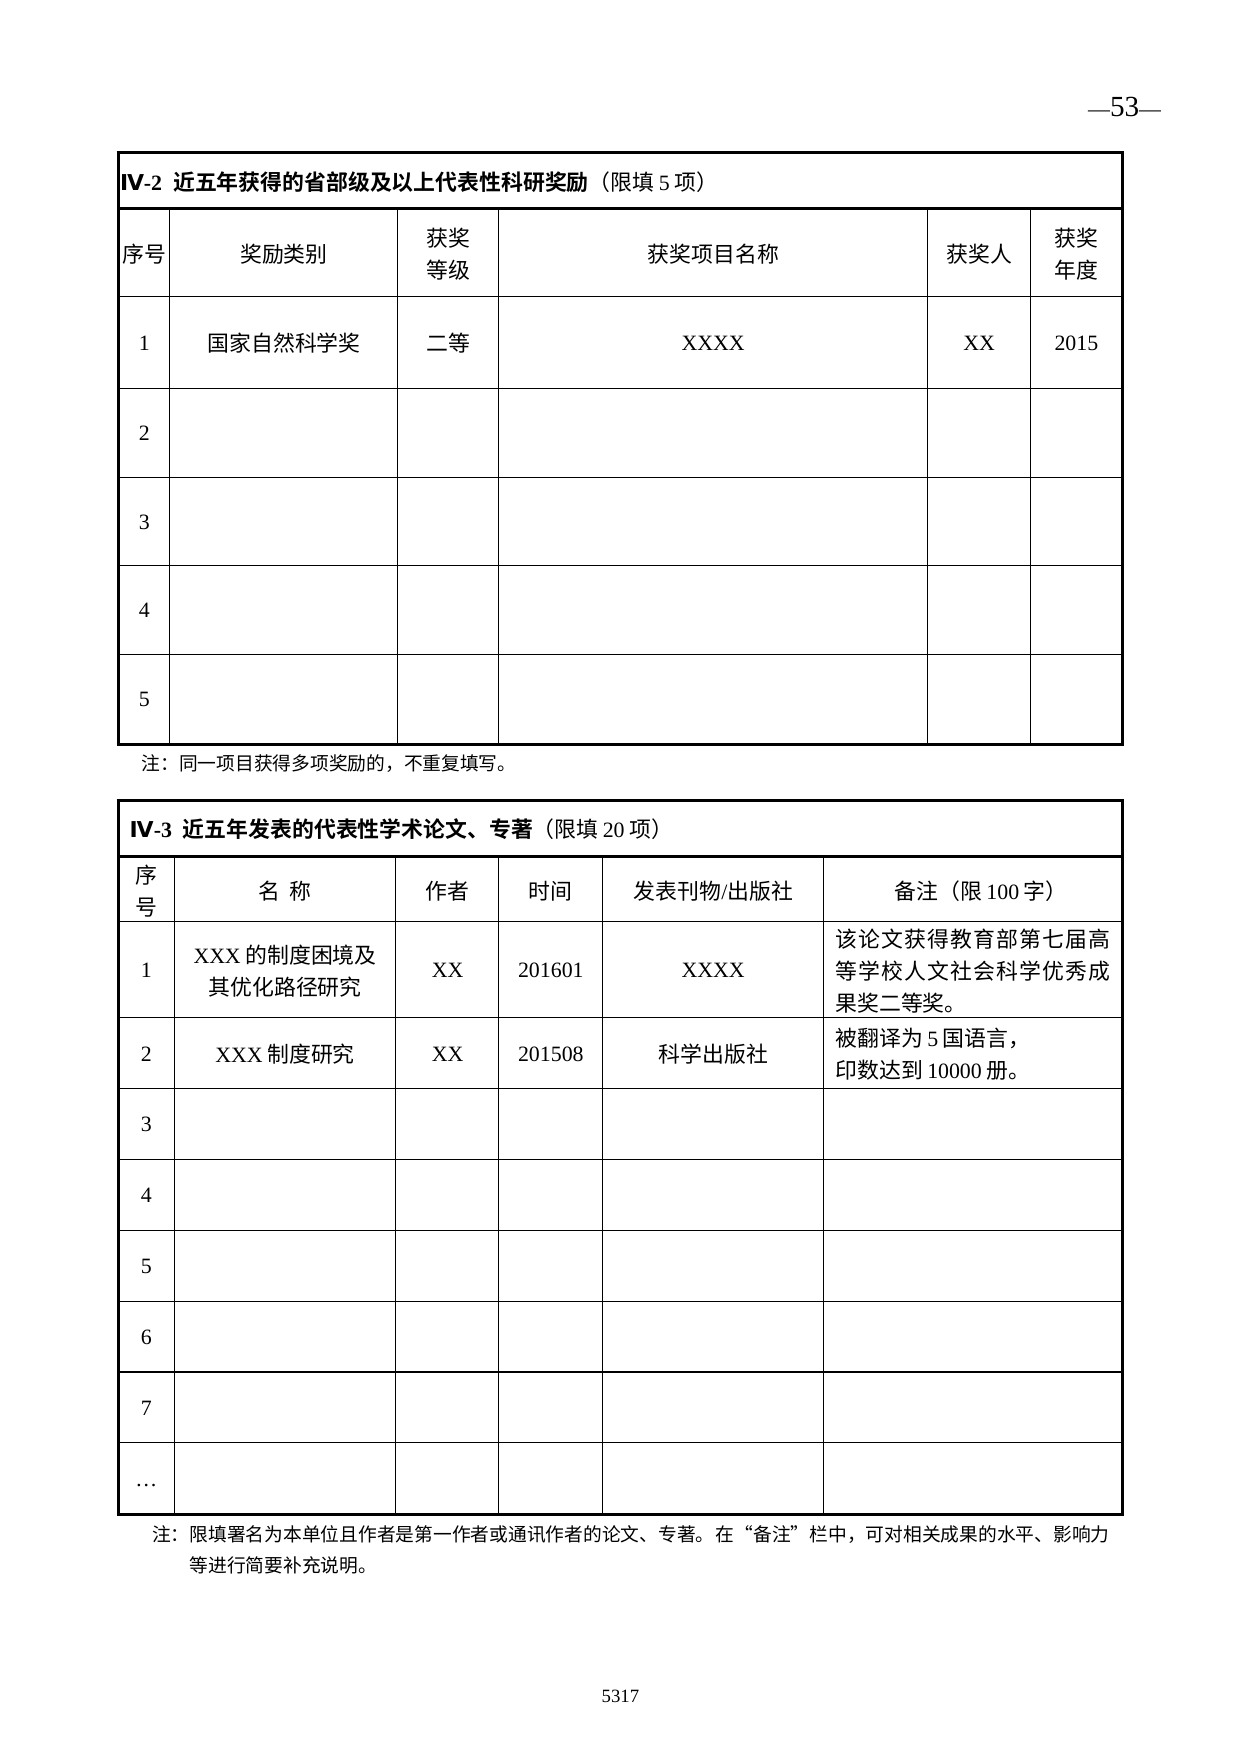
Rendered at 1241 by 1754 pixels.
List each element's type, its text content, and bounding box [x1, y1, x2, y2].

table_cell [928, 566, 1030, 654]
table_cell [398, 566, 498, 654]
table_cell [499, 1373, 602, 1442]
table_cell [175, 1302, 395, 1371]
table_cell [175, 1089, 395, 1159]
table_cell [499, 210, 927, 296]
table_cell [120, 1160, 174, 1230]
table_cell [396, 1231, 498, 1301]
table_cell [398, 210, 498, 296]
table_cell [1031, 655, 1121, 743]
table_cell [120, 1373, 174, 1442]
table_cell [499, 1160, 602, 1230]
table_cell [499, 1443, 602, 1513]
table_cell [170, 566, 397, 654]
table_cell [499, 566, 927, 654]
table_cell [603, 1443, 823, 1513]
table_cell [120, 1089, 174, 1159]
text 注：同一项目获得多项奖励的，不重复填写。 [141, 746, 1110, 777]
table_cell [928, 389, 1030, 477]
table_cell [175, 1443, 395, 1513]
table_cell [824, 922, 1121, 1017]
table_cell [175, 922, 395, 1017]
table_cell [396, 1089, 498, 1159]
text 注：限填署名为本单位且作者是第一作者或通讯作者的论文、专著。在“备注”栏中，可对相关成果的水平、影响力等进行简要补充说明。 [152, 1516, 1110, 1579]
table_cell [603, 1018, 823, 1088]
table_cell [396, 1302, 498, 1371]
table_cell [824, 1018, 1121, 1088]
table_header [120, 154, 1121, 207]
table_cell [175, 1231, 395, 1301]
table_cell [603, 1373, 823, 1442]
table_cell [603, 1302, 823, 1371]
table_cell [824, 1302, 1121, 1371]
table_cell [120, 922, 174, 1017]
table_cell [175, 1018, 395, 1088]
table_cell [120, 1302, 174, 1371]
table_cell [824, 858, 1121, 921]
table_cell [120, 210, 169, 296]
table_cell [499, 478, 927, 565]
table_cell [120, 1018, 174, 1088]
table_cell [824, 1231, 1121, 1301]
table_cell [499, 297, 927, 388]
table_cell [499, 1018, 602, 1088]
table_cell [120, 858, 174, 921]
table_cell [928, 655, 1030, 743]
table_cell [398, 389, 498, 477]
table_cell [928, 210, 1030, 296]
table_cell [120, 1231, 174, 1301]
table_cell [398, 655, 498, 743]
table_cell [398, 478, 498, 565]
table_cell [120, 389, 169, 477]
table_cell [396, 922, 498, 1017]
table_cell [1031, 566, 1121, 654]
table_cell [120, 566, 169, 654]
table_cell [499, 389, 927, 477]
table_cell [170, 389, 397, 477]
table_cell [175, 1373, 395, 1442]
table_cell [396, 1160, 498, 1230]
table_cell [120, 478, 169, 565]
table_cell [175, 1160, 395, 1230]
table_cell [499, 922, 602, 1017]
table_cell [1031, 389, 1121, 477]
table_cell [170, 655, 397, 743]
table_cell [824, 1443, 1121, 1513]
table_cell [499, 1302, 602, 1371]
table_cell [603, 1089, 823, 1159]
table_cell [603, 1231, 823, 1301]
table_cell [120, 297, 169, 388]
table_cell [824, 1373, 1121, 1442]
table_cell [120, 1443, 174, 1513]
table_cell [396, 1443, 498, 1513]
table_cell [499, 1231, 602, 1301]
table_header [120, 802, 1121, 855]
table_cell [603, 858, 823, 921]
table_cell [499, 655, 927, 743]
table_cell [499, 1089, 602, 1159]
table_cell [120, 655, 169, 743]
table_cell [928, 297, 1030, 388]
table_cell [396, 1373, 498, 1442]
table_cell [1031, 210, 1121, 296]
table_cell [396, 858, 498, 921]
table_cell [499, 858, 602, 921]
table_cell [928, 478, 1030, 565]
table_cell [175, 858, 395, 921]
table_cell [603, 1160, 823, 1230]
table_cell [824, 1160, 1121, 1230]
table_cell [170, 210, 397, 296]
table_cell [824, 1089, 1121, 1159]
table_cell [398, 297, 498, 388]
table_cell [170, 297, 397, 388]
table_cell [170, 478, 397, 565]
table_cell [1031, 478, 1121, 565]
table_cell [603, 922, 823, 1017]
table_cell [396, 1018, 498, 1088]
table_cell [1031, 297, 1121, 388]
